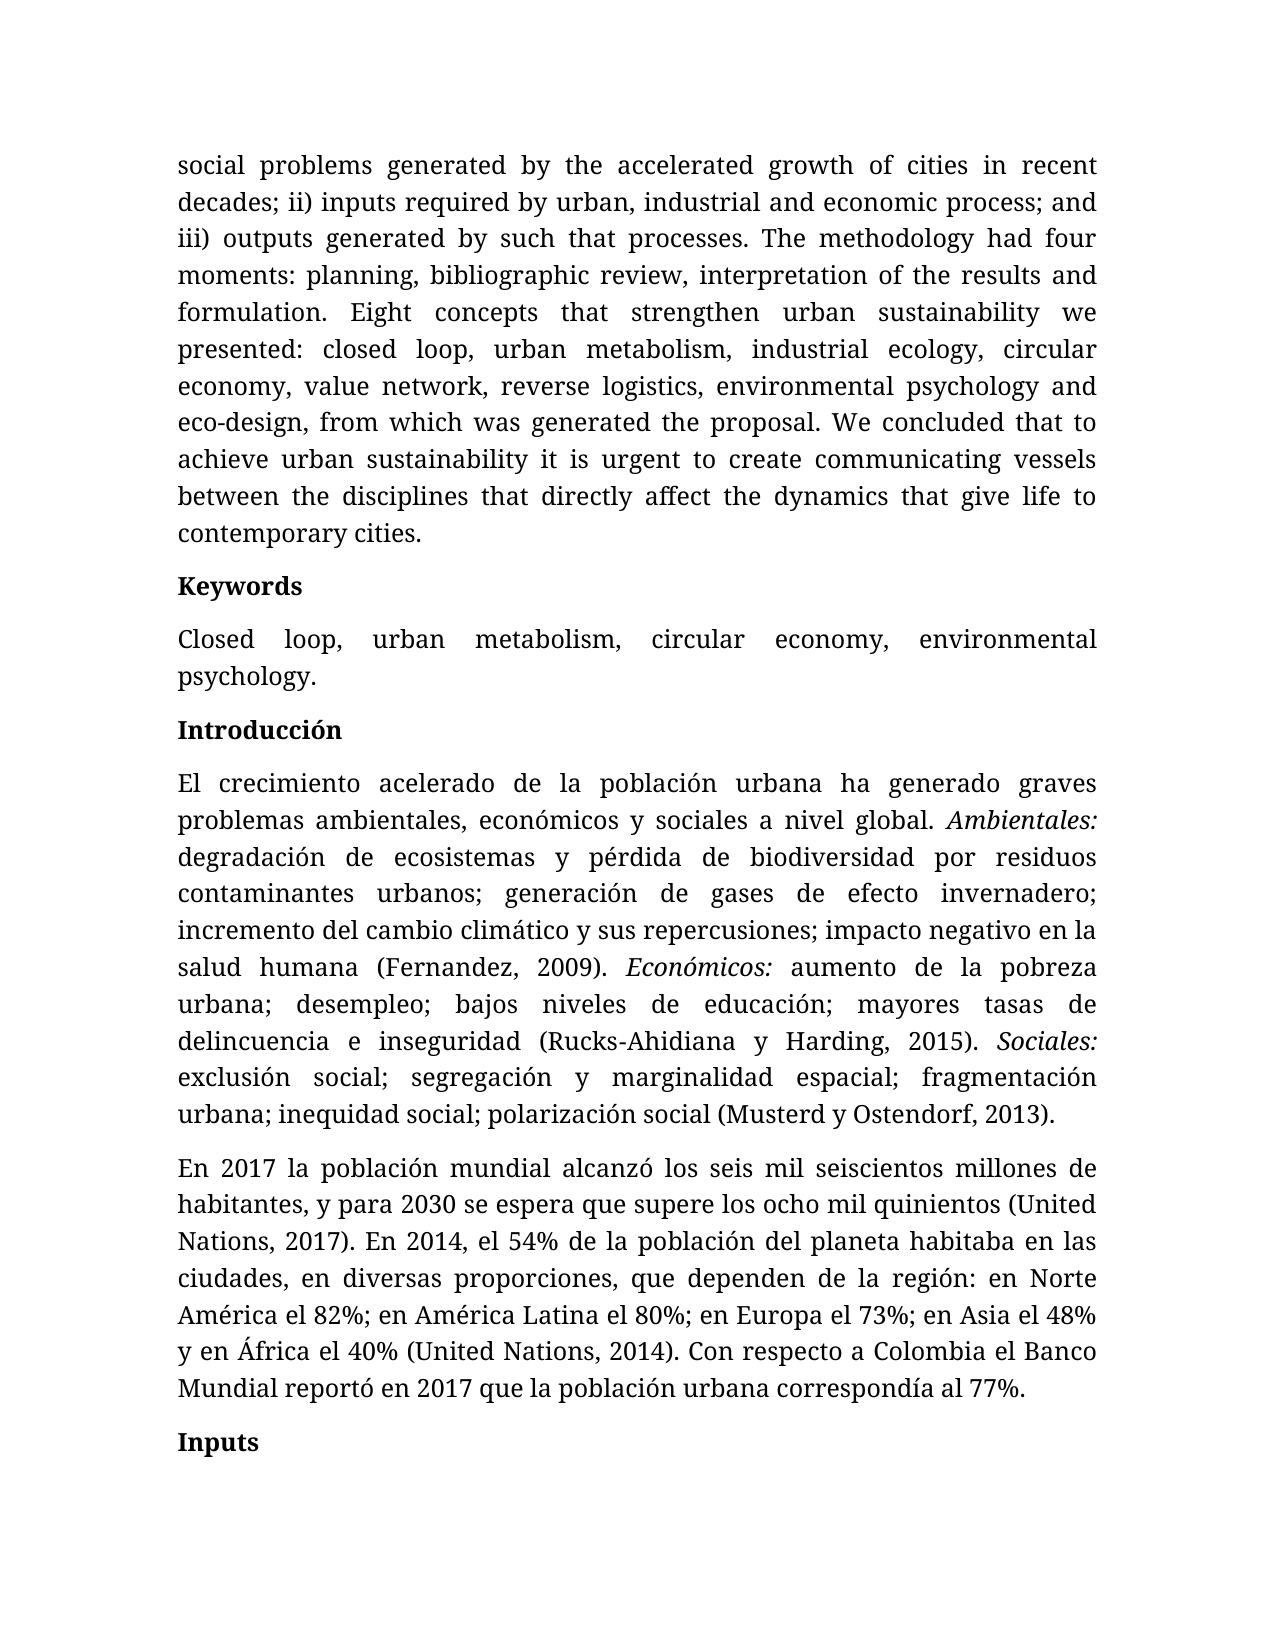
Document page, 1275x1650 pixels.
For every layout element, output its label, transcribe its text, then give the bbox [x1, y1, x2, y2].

text En 2017 la población mundial alcanzó los seis mil seiscientos millones de habitantes, y para 2030 se espera que supere los ocho mil quinientos (United Nations, 2017). En 2014, el 54% de la población del planeta habitaba en las ciudades, en diversas proporciones, que dependen de la región: en Norte América el 82%; en América Latina el 80%; en Europa el 73%; en Asia el 48% y en África el 40% (United Nations, 2014). Con respecto a Colombia el Banco Mundial reportó en 2017 que la población urbana correspondía al 77%. [177, 1150, 1098, 1405]
text El crecimiento acelerado de la población urbana ha generado graves problemas ambientales, económicos y sociales a nivel global. Ambientales: degradación de ecosistemas y pérdida de biodiversidad por residuos contaminantes urbanos; generación de gases de efecto invernadero; incremento del cambio climático y sus repercusiones; impacto negativo en la salud humana (Fernandez, 2009). Económicos: aumento de la pobreza urbana; desempleo; bajos niveles de educación; mayores tasas de delincuencia e inseguridad (Rucks‐Ahidiana y Harding, 2015). Sociales: exclusión social; segregación y marginalidad espacial; fragmentación urbana; inequidad social; polarización social (Musterd y Ostendorf, 2013). [177, 766, 1098, 1131]
text Closed loop, urban metabolism, circular economy, environmental psychology. [177, 622, 1098, 693]
text Introducción [177, 712, 1098, 746]
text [177, 148, 1098, 549]
text Inputs [177, 1424, 1098, 1458]
text Keywords [177, 569, 1098, 603]
